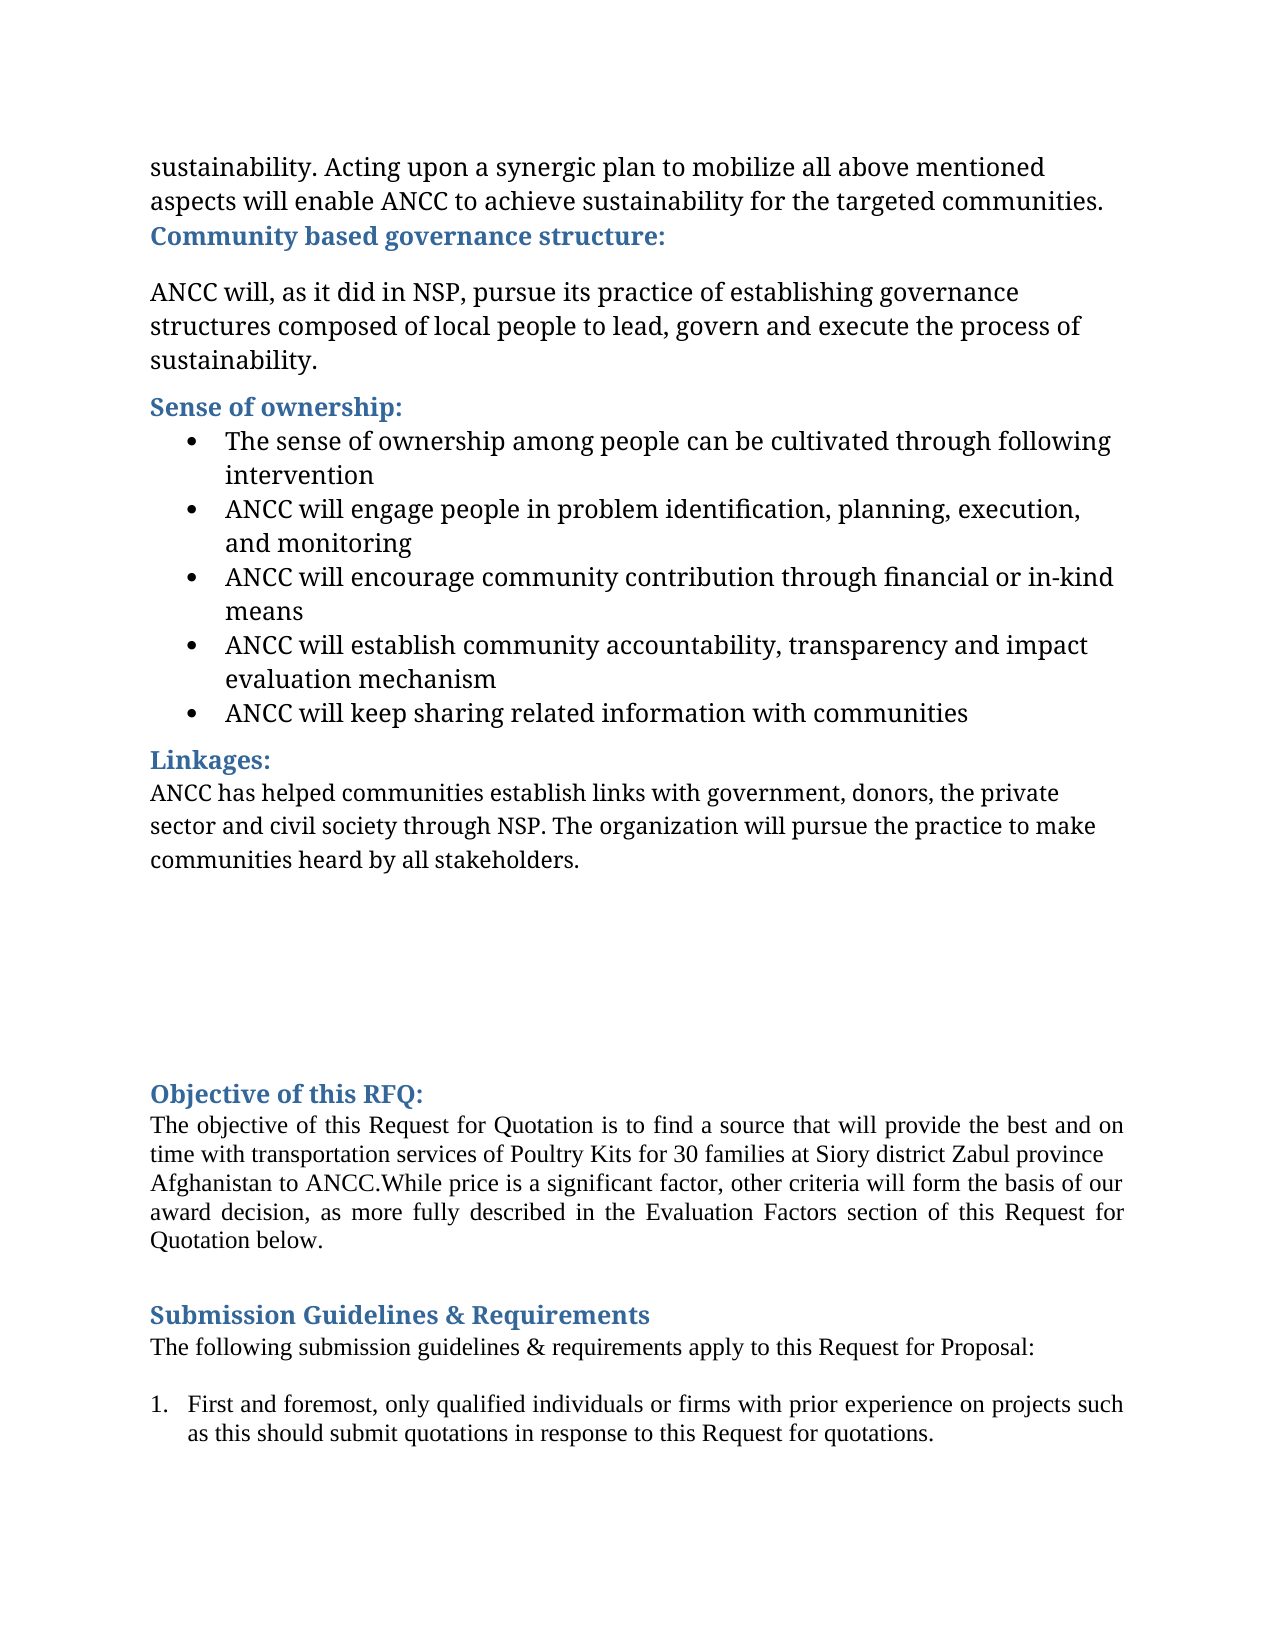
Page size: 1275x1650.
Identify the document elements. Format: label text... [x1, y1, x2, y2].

text Objective of this RFQ: [150, 1076, 1125, 1110]
text The following submission guidelines & requirements apply to this Request for Proposal: [150, 1332, 1125, 1360]
text Submission Guidelines & Requirements [150, 1298, 1125, 1332]
text The objective of this Request for Quotation is to find a source that will provide the best and on time with transportation services of Poultry Kits for 30 families at Siory district Zabul province [150, 1110, 1125, 1168]
text Community based governance structure: [150, 218, 1125, 252]
list ANCC will establish community accountability, transparency and impact evaluation mechanism [187, 628, 1125, 696]
text Linkages: [150, 742, 1125, 776]
list ANCC will encourage community contribution through financial or in-kind means [187, 559, 1125, 628]
text ANCC will, as it did in NSP, pursue its practice of establishing governance structures composed of local people to lead, govern and execute the process of sustainability. [150, 274, 1125, 377]
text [150, 150, 1125, 218]
text Afghanistan to ANCC.While price is a significant factor, other criteria will form the basis of our award decision, as more fully described in the Evaluation Factors section of this Request for Quotation below. [150, 1168, 1125, 1254]
text Sense of ownership: [150, 389, 1125, 423]
list ANCC will engage people in problem identification, planning, execution, and monitoring [187, 491, 1125, 559]
text ANCC has helped communities establish links with government, donors, the private sector and civil society through NSP. The organization will pursue the practice to make communities heard by all stakeholders. [150, 776, 1125, 875]
list First and foremost, only qualified individuals or firms with prior experience on projects such as this should submit quotations in response to this Request for quotations. [150, 1389, 1125, 1447]
list ANCC will keep sharing related information with communities [187, 696, 1125, 730]
list The sense of ownership among people can be cultivated through following intervention [187, 423, 1125, 491]
